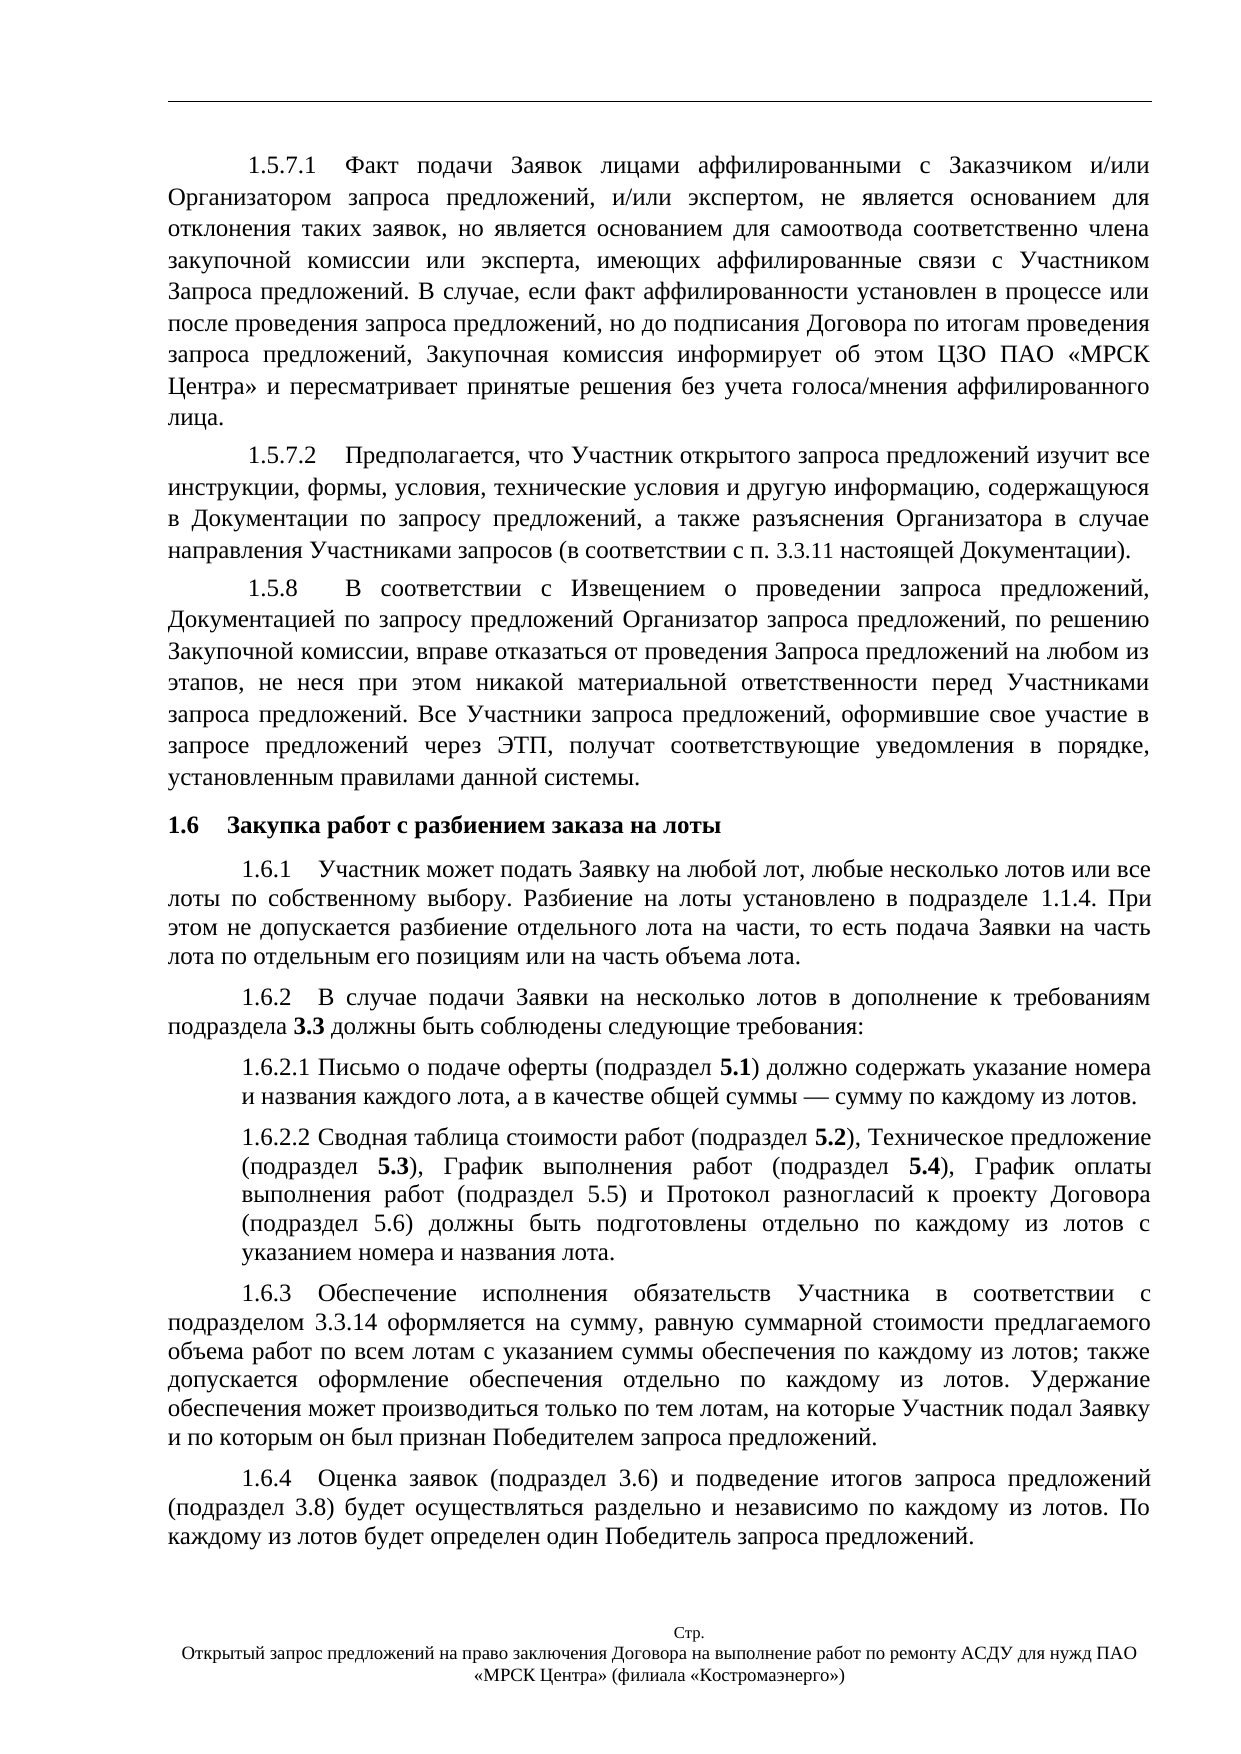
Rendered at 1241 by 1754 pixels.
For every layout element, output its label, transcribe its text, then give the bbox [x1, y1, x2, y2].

subtitle Сводная таблица стоимости работ (подраздел 5.2), Техническое предложение (подраздел 5.3), График выполнения работ (подраздел 5.4), График оплаты выполнения работ (подраздел 5.5) и Протокол разногласий к проекту Договора (подраздел 5.6) должны быть подготовлены отдельно по каждому из лотов с указанием номера и названия лота. [241, 1122, 1152, 1266]
subtitle Оценка заявок (подраздел 3.6) и подведение итогов запроса предложений (подраздел 3.8) будет осуществляться раздельно и независимо по каждому из лотов. По каждому из лотов будет определен один Победитель запроса предложений. [168, 1463, 1152, 1549]
list В соответствии с Извещением о проведении запроса предложений, Документацией по запросу предложений Организатор запроса предложений, по решению Закупочной комиссии, вправе отказаться от проведения Запроса предложений на любом из этапов, не неся при этом никакой материальной ответственности перед Участниками запроса предложений. Все Участники запроса предложений, оформившие свое участие в запросе предложений через ЭТП, получат соответствующие уведомления в порядке, установленным правилами данной системы. [168, 573, 1150, 791]
subtitle Закупка работ с разбиением заказа на лоты [168, 810, 1152, 839]
list Предполагается, что Участник открытого запроса предложений изучит все инструкции, формы, условия, технические условия и другую информацию, содержащуюся в Документации по запросу предложений, а также разъяснения Организатора в случае направления Участниками запросов (в соответствии с п. 3.3.11 настоящей Документации). [168, 440, 1150, 564]
list Факт подачи Заявок лицами аффилированными с Заказчиком и/или Организатором запроса предложений, и/или экспертом, не является основанием для отклонения таких заявок, но является основанием для самоотвода соответственно члена закупочной комиссии или эксперта, имеющих аффилированные связи с Участником Запроса предложений. В случае, если факт аффилированности установлен в процессе или после проведения запроса предложений, но до подписания Договора по итогам проведения запроса предложений, Закупочная комиссия информирует об этом ЦЗО ПАО «МРСК Центра» и пересматривает принятые решения без учета голоса/мнения аффилированного лица. [168, 150, 1150, 431]
subtitle В случае подачи Заявки на несколько лотов в дополнение к требованиям подраздела 3.3 должны быть соблюдены следующие требования: [168, 982, 1152, 1039]
subtitle Письмо о подаче оферты (подраздел 5.1) должно содержать указание номера и названия каждого лота, а в качестве общей суммы — сумму по каждому из лотов. [241, 1052, 1152, 1109]
subtitle Участник может подать Заявку на любой лот, любые несколько лотов или все лоты по собственному выбору. Разбиение на лоты установлено в подразделе 1.1.4. При этом не допускается разбиение отдельного лота на части, то есть подача Заявки на часть лота по отдельным его позициям или на часть объема лота. [168, 854, 1152, 969]
subtitle Обеспечение исполнения обязательств Участника в соответствии с подразделом 3.3.14 оформляется на сумму, равную суммарной стоимости предлагаемого объема работ по всем лотам с указанием суммы обеспечения по каждому из лотов; также допускается оформление обеспечения отдельно по каждому из лотов. Удержание обеспечения может производиться только по тем лотам, на которые Участник подал Заявку и по которым он был признан Победителем запроса предложений. [168, 1278, 1152, 1451]
